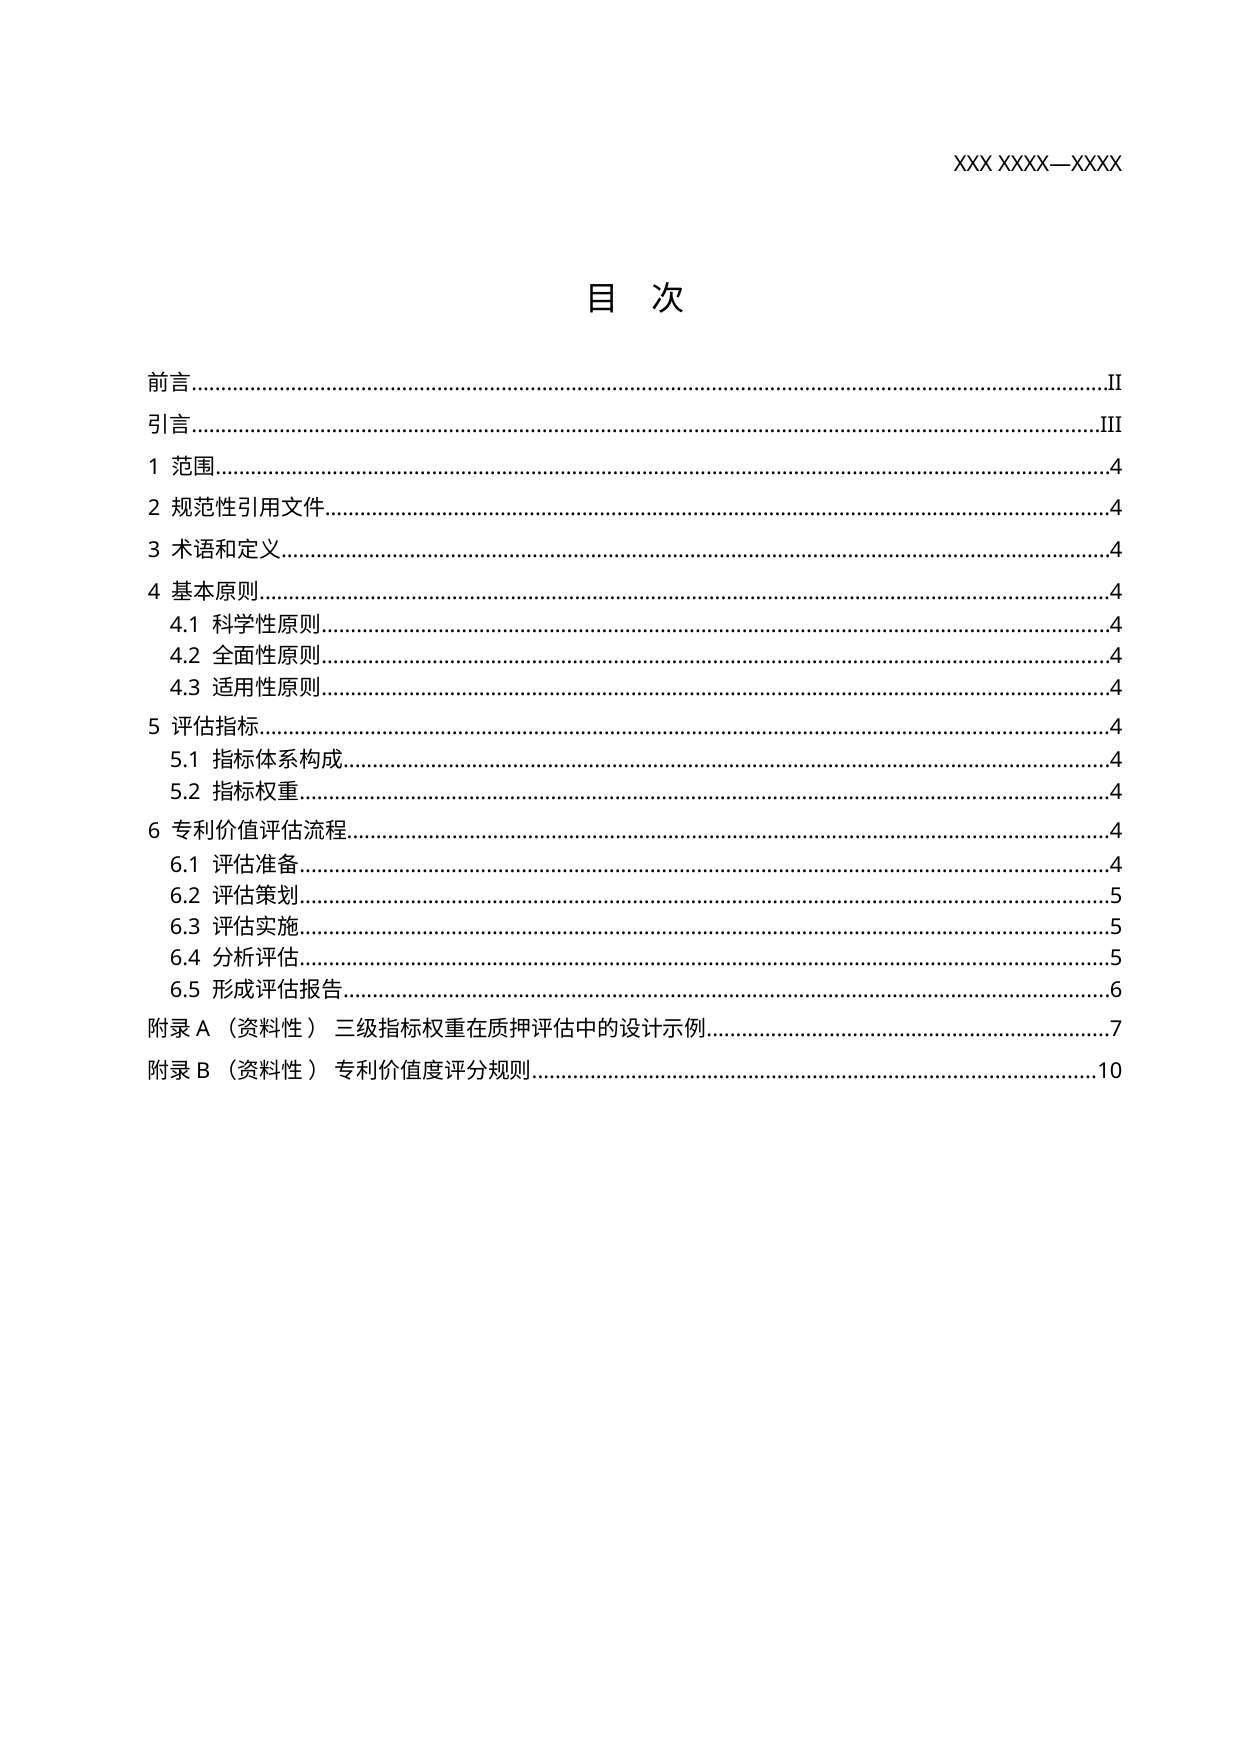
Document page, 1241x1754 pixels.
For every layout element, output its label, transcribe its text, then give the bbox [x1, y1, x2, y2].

text 目次 [148, 272, 1122, 320]
text 5.1 指标体系构成 4 [169, 743, 1122, 774]
text 2 规范性引用文件 4 [148, 482, 1122, 524]
text 引言 III [148, 399, 1122, 441]
text 6 专利价值评估流程 4 [148, 805, 1122, 847]
text 4.1 科学性原则 4 [169, 607, 1122, 639]
text 5.2 指标权重 4 [169, 774, 1122, 805]
text 3 术语和定义 4 [148, 524, 1122, 566]
text 4.2 全面性原则 4 [169, 639, 1122, 670]
text 6.1 评估准备 4 [169, 847, 1122, 878]
text 6.3 评估实施 5 [169, 909, 1122, 941]
text 附录B （资料性 ） 专利价值度评分规则 10 [148, 1045, 1122, 1087]
text 1 范围 4 [148, 441, 1122, 482]
text 4 基本原则 4 [148, 566, 1122, 607]
text 6.5 形成评估报告 6 [169, 972, 1122, 1003]
text 附录A （资料性 ） 三级指标权重在质押评估中的设计示例 7 [148, 1003, 1122, 1045]
text 5 评估指标 4 [148, 701, 1122, 743]
text 4.3 适用性原则 4 [169, 670, 1122, 701]
text 6.4 分析评估 5 [169, 941, 1122, 972]
text 前言 II [148, 357, 1122, 399]
text 6.2 评估策划 5 [169, 878, 1122, 909]
